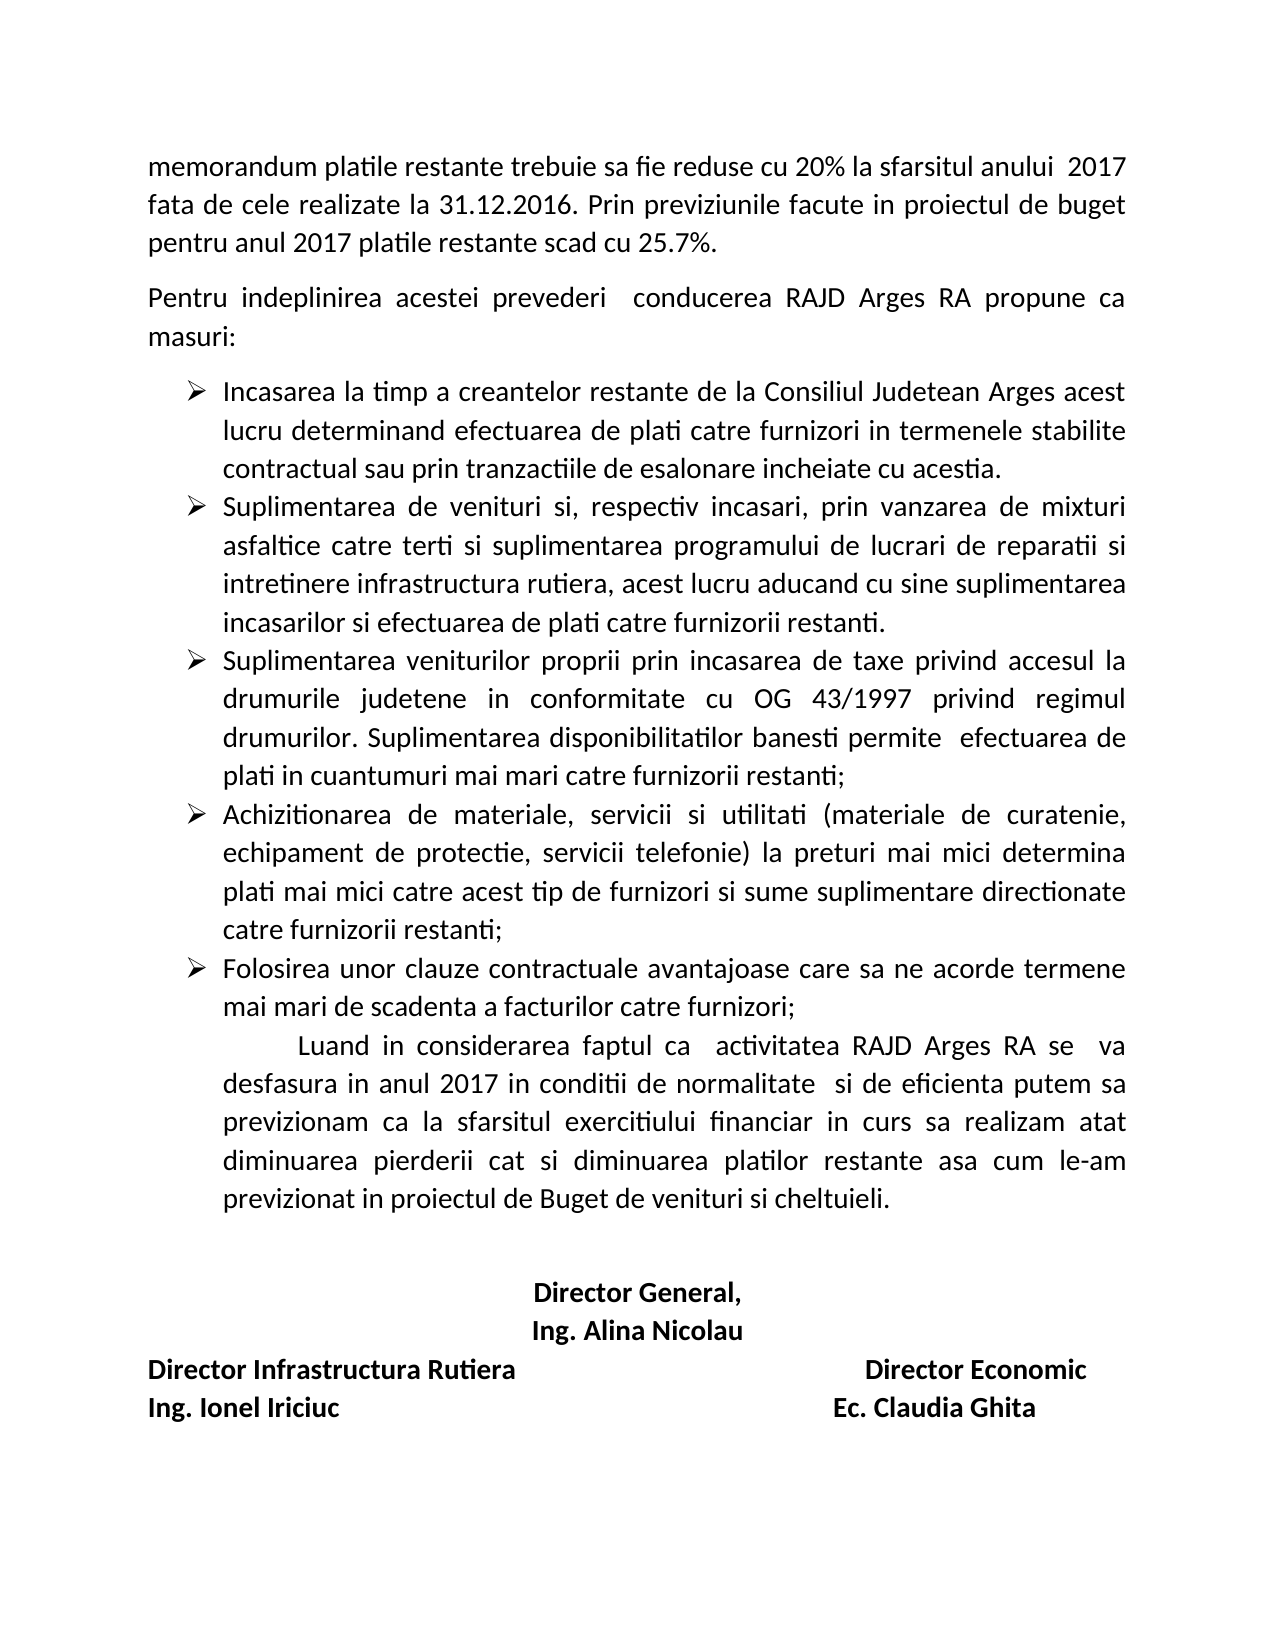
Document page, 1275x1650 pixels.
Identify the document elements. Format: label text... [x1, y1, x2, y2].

text Ing. Ionel Iriciuc Ec. Claudia Ghita [148, 1389, 1127, 1425]
list Incasarea la timp a creantelor restante de la Consiliul Judetean Arges acest lucru determinand efectuarea de plati catre furnizori in termenele stabilite contractual sau prin tranzactiile de esalonare incheiate cu acestia. [185, 373, 1127, 486]
text Director General, [148, 1274, 1127, 1309]
text Pentru indeplinirea acestei prevederi conducerea RAJD Arges RA propune ca masuri: [148, 279, 1127, 354]
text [148, 148, 1127, 260]
text Ing. Alina Nicolau [148, 1312, 1127, 1348]
list Luand in considerarea faptul ca activitatea RAJD Arges RA se va desfasura in anul 2017 in conditii de normalitate si de eficienta putem sa previzionam ca la sfarsitul exercitiului financiar in curs sa realizam atat diminuarea pierderii cat si diminuarea platilor restante asa cum le-am previzionat in proiectul de Buget de venituri si cheltuieli. [223, 1027, 1127, 1216]
list Suplimentarea de venituri si, respectiv incasari, prin vanzarea de mixturi asfaltice catre terti si suplimentarea programului de lucrari de reparatii si intretinere infrastructura rutiera, acest lucru aducand cu sine suplimentarea incasarilor si efectuarea de plati catre furnizorii restanti. [185, 488, 1127, 639]
list Suplimentarea veniturilor proprii prin incasarea de taxe privind accesul la drumurile judetene in conformitate cu OG 43/1997 privind regimul drumurilor. Suplimentarea disponibilitatilor banesti permite efectuarea de plati in cuantumuri mai mari catre furnizorii restanti; [185, 642, 1127, 793]
list Achizitionarea de materiale, servicii si utilitati (materiale de curatenie, echipament de protectie, servicii telefonie) la preturi mai mici determina plati mai mici catre acest tip de furnizori si sume suplimentare directionate catre furnizorii restanti; [185, 796, 1127, 947]
text Director Infrastructura Rutiera Director Economic [148, 1351, 1127, 1386]
list Folosirea unor clauze contractuale avantajoase care sa ne acorde termene mai mari de scadenta a facturilor catre furnizori; [185, 950, 1127, 1024]
